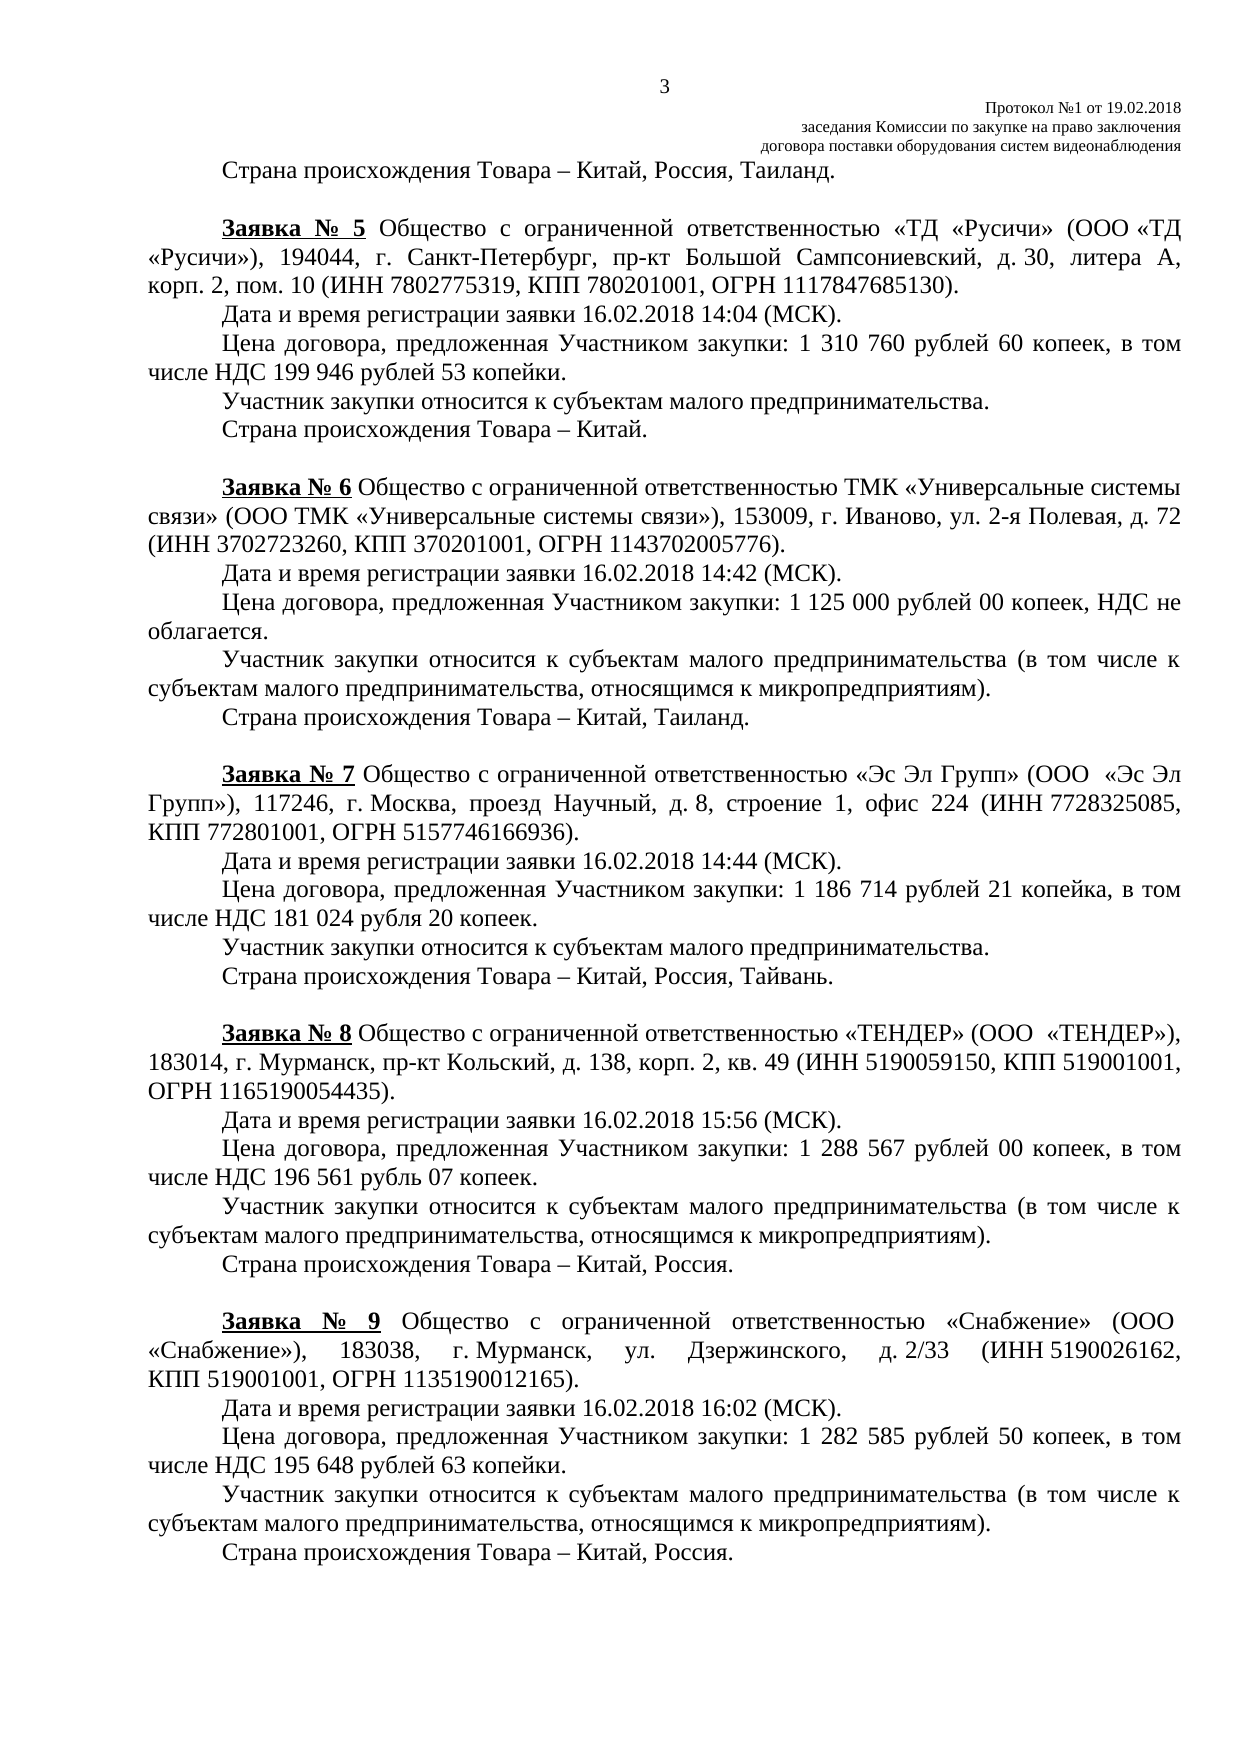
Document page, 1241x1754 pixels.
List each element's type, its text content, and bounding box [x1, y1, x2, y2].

text Дата и время регистрации заявки 16.02.2018 15:56 (МСК). [148, 1105, 1181, 1133]
text Участник закупки относится к субъектам малого предпринимательства. [148, 932, 1181, 961]
text Цена договора, предложенная Участником закупки: 1 125 000 рублей 00 копеек, НДС не облагается. [148, 587, 1181, 644]
subtitle Заявка № 7 Общество с ограниченной ответственностью «Эс Эл Групп» (ООО «Эс Эл Групп»), 117246, г. Москва, проезд Научный, д. 8, строение 1, офис 224 (ИНН 7728325085, КПП 772801001, ОГРН 5157746166936). [148, 759, 1181, 846]
text Страна происхождения Товара – Китай, Россия, Таиланд. [148, 155, 1181, 184]
text Страна происхождения Товара – Китай, Таиланд. [148, 702, 1181, 731]
subtitle Заявка № 8 Общество с ограниченной ответственностью «ТЕНДЕР» (ООО «ТЕНДЕР»), 183014, г. Мурманск, пр-кт Кольский, д. 138, корп. 2, кв. 49 (ИНН 5190059150, КПП 519001001, ОГРН 1165190054435). [148, 1018, 1181, 1105]
text Цена договора, предложенная Участником закупки: 1 282 585 рублей 50 копеек, в том числе НДС 195 648 рублей 63 копейки. [148, 1421, 1181, 1479]
text Страна происхождения Товара – Китай, Россия, Тайвань. [148, 961, 1181, 990]
text Цена договора, предложенная Участником закупки: 1 310 760 рублей 60 копеек, в том числе НДС 199 946 рублей 53 копейки. [148, 328, 1181, 386]
text Дата и время регистрации заявки 16.02.2018 14:42 (МСК). [148, 558, 1181, 587]
subtitle Заявка № 6 Общество с ограниченной ответственностью ТМК «Универсальные системы связи» (ООО ТМК «Универсальные системы связи»), 153009, г. Иваново, ул. 2-я Полевая, д. 72 (ИНН 3702723260, КПП 370201001, ОГРН 1143702005776). [148, 472, 1181, 558]
text Страна происхождения Товара – Китай, Россия. [148, 1249, 1181, 1278]
text Страна происхождения Товара – Китай, Россия. [148, 1537, 1181, 1565]
text Дата и время регистрации заявки 16.02.2018 14:04 (МСК). [148, 299, 1181, 328]
text Страна происхождения Товара – Китай. [148, 414, 1181, 443]
text Цена договора, предложенная Участником закупки: 1 186 714 рублей 21 копейка, в том числе НДС 181 024 рубля 20 копеек. [148, 874, 1181, 932]
subtitle Заявка № 9 Общество с ограниченной ответственностью «Снабжение» (ООО «Снабжение»), 183038, г. Мурманск, ул. Дзержинского, д. 2/33 (ИНН 5190026162, КПП 519001001, ОГРН 1135190012165). [148, 1306, 1181, 1393]
text Цена договора, предложенная Участником закупки: 1 288 567 рублей 00 копеек, в том числе НДС 196 561 рубль 07 копеек. [148, 1133, 1181, 1191]
text Участник закупки относится к субъектам малого предпринимательства. [148, 386, 1181, 414]
text Дата и время регистрации заявки 16.02.2018 16:02 (МСК). [148, 1393, 1181, 1421]
subtitle Заявка № 5 Общество с ограниченной ответственностью «ТД «Русичи» (ООО «ТД «Русичи»), 194044, г. Санкт-Петербург, пр-кт Большой Сампсониевский, д. 30, литера А, корп. 2, пом. 10 (ИНН 7802775319, КПП 780201001, ОГРН 1117847685130). [148, 213, 1181, 299]
text Дата и время регистрации заявки 16.02.2018 14:44 (МСК). [148, 846, 1181, 874]
